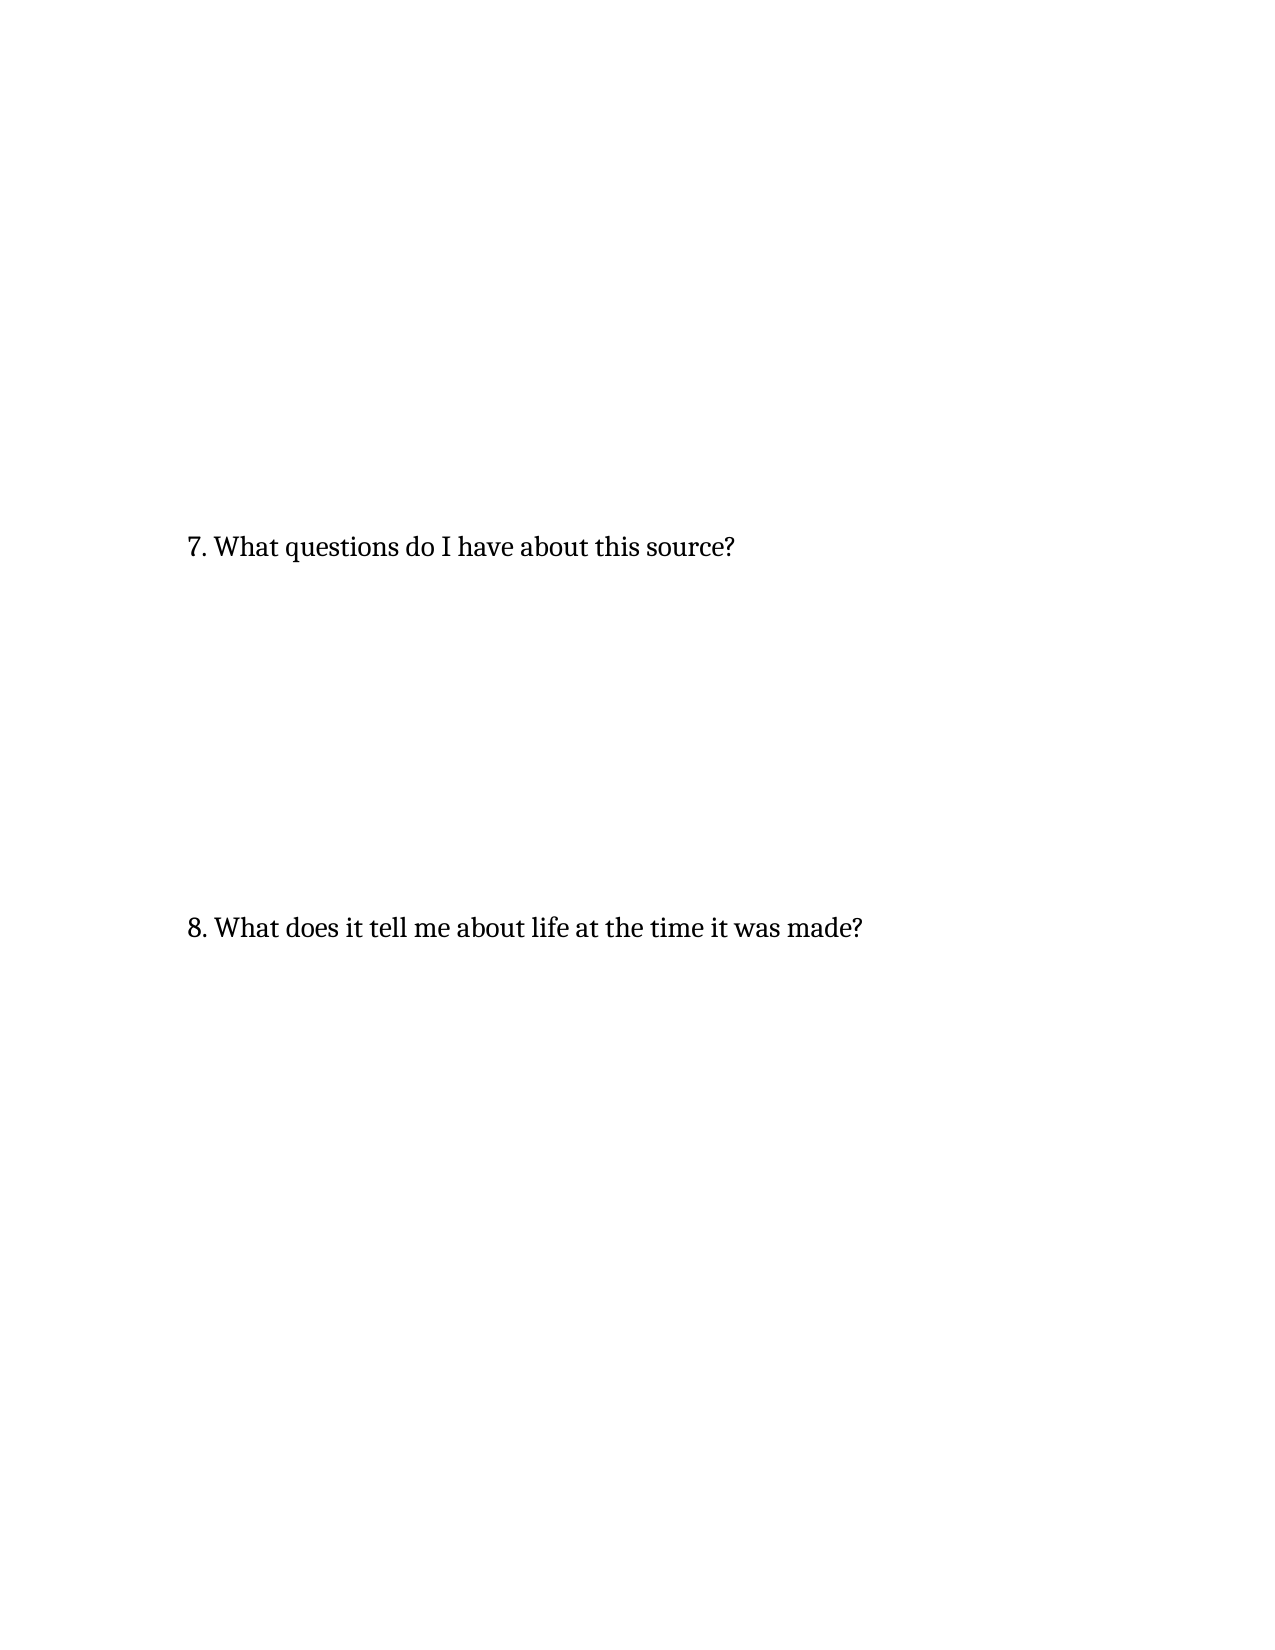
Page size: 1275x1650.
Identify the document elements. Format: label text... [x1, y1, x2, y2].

text 8. What does it tell me about life at the time it was made? [187, 911, 1087, 945]
text 7. What questions do I have about this source? [187, 531, 1087, 564]
